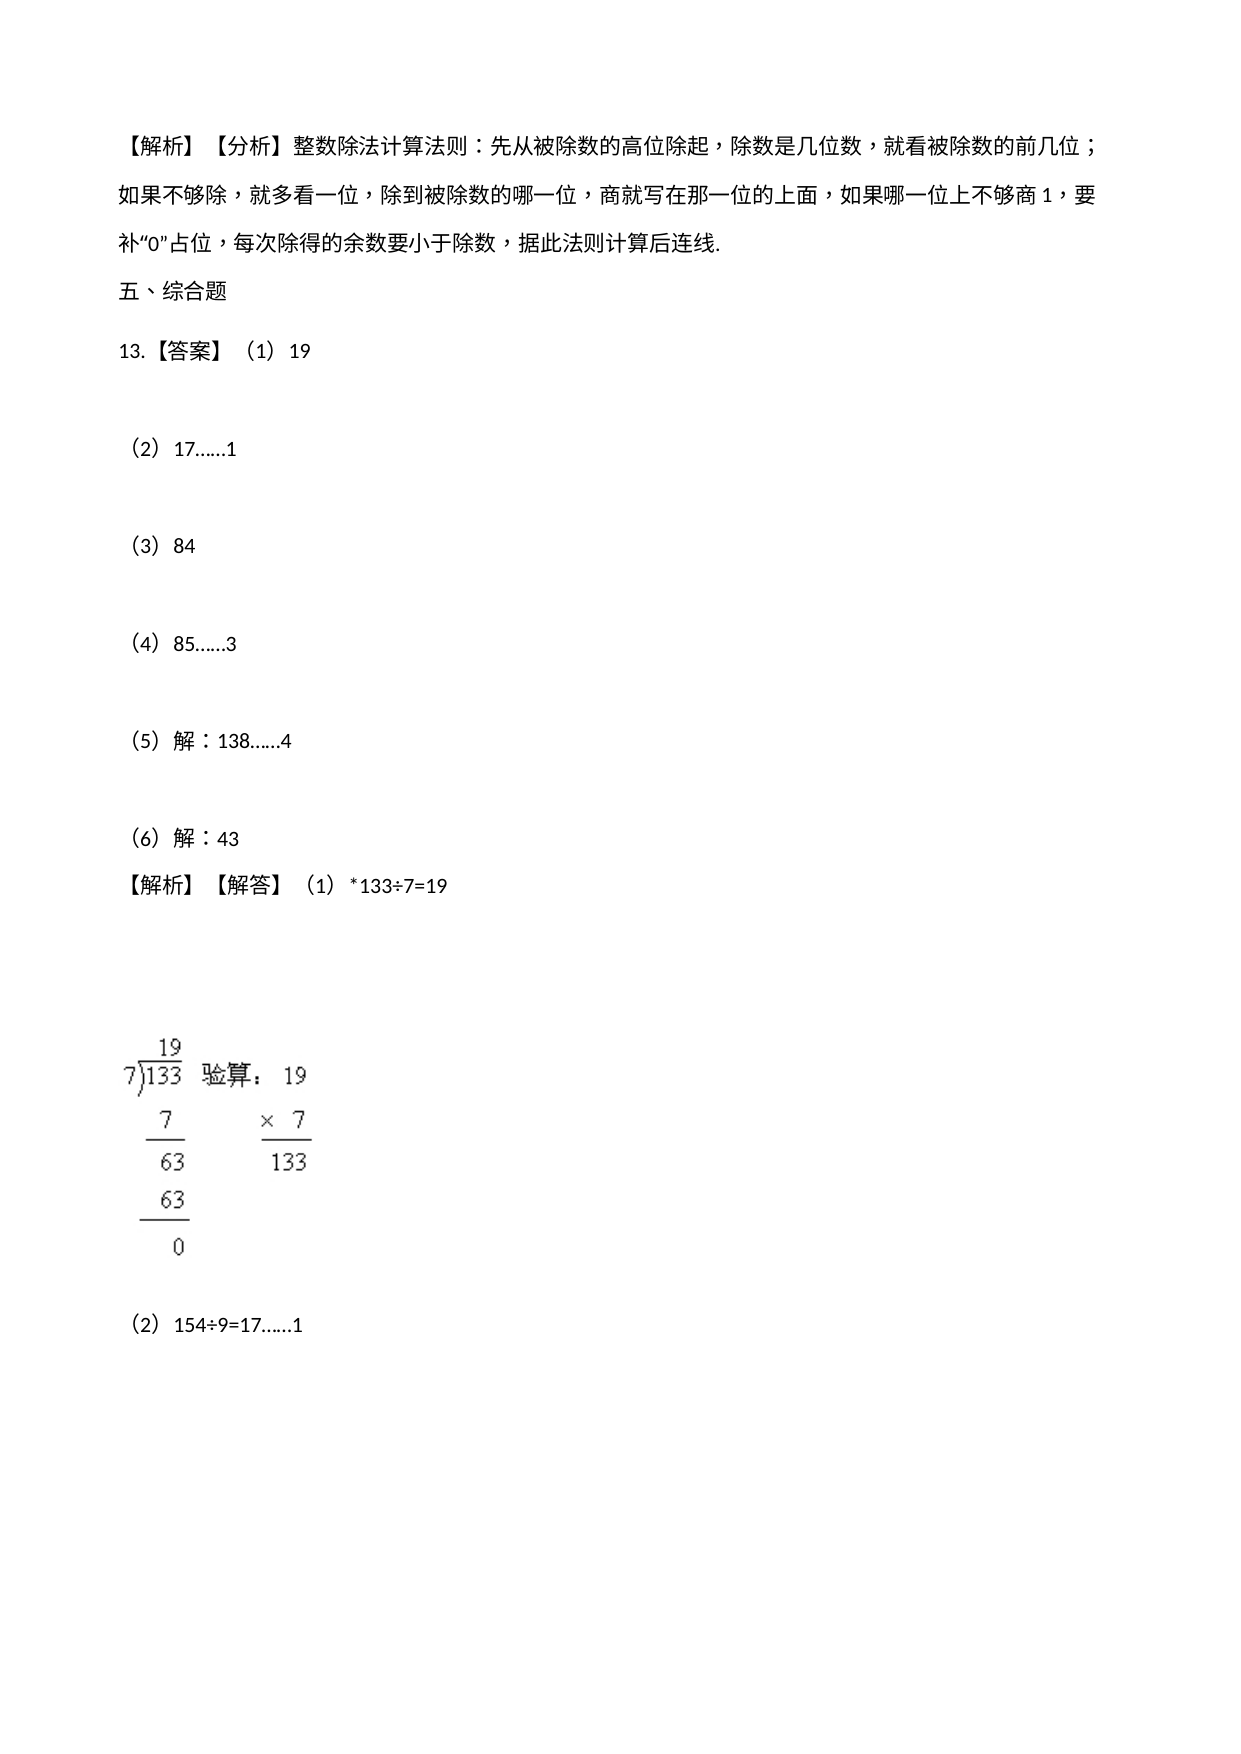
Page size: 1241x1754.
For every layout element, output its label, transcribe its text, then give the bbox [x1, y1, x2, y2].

text 五、综合题 [118, 274, 1122, 307]
picture [118, 1031, 323, 1265]
text 【解析】【分析】整数除法计算法则：先从被除数的高位除起，除数是几位数，就看被除数的前几位； 如果不够除，就多看一位，除到被除数的哪一位，商就写在那一位的上面，如果哪一位上不够商1，要补“0”占位，每次除得的余数要小于除数，据此法则计算后连线. [118, 129, 1122, 259]
text 13.【答案】（1）19 （2）17……1 （3）84 （4）85……3 （5）解：138……4 （6）解：43 [118, 334, 1122, 854]
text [118, 869, 1122, 1340]
